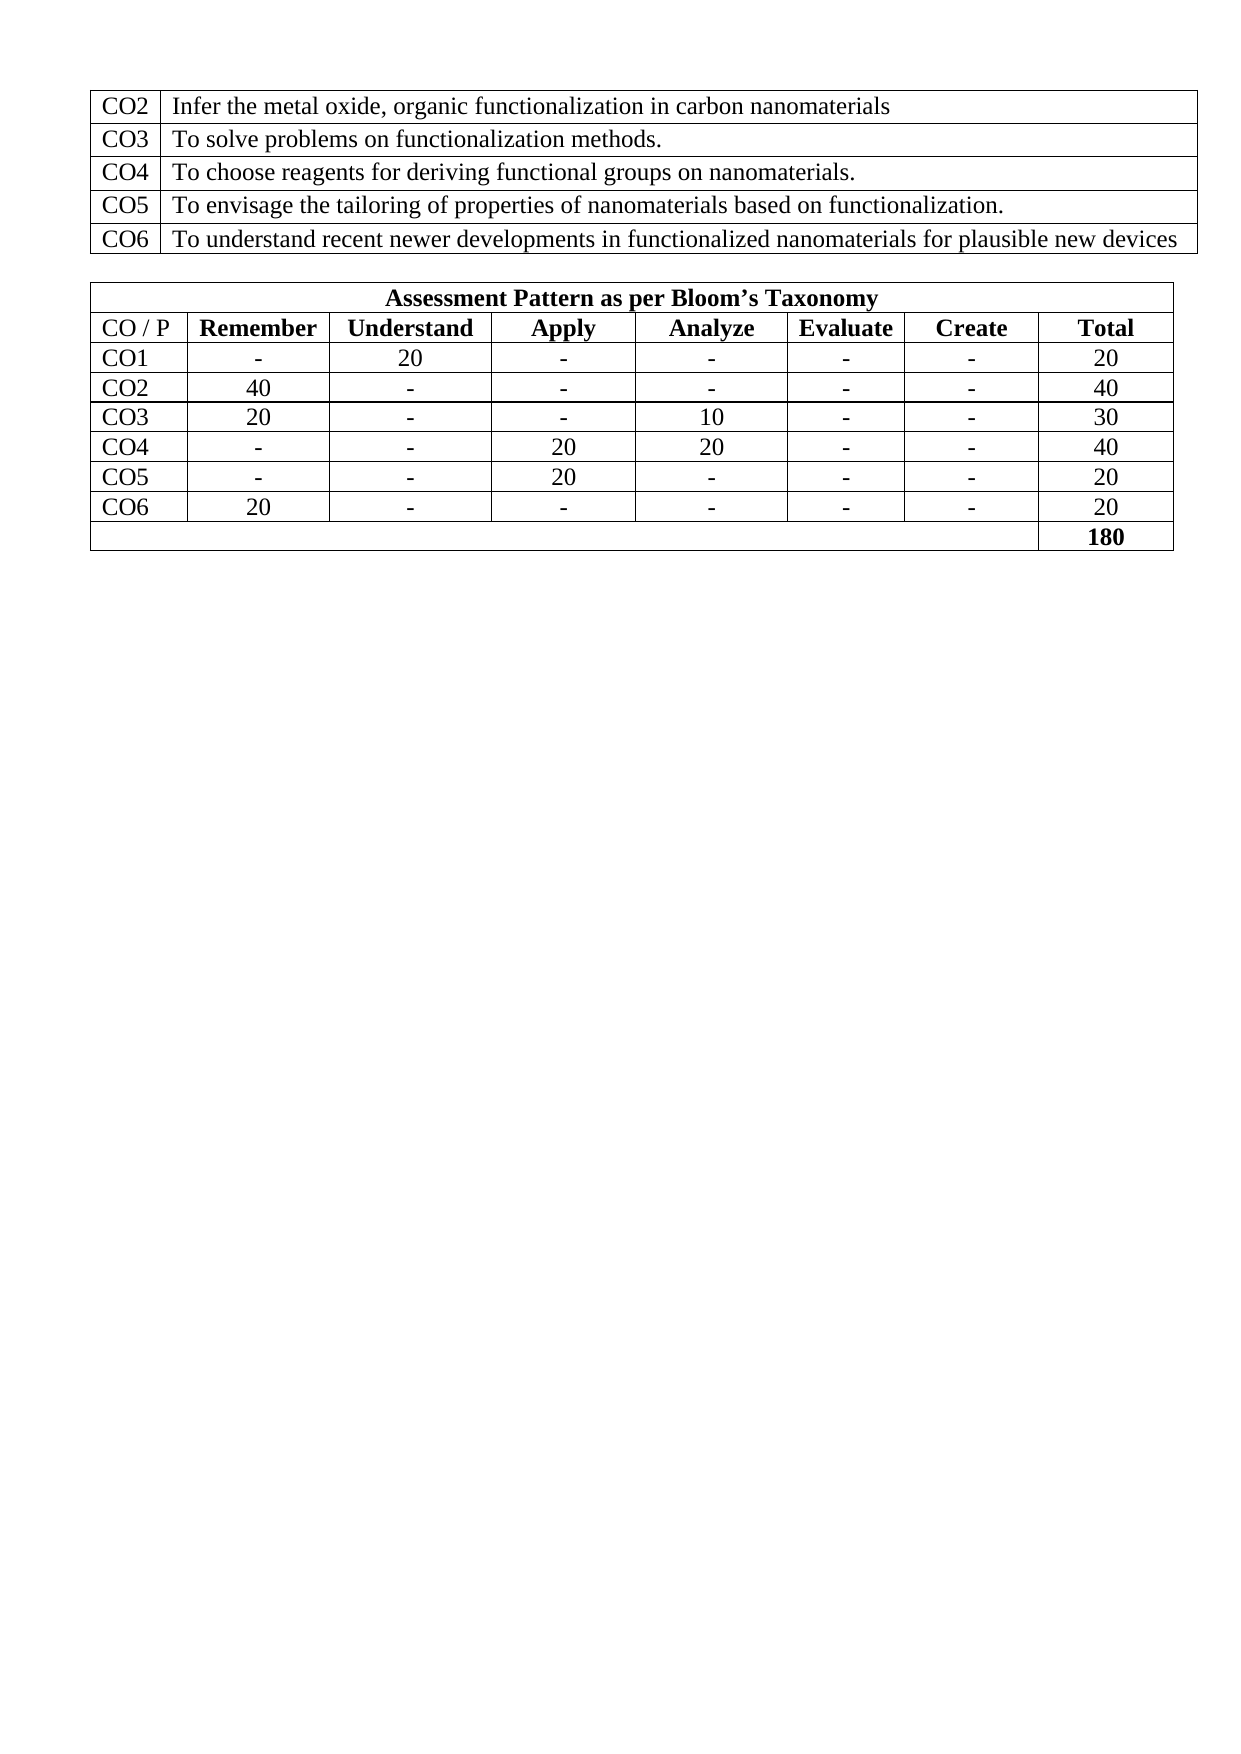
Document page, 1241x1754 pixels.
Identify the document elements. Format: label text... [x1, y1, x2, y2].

table_cell To choose reagents for deriving functional groups on nanomaterials. [161, 157, 1197, 189]
table_cell Infer the metal oxide, organic functionalization in carbon nanomaterials [161, 91, 1197, 123]
table_cell - [188, 432, 329, 461]
table_cell CO / P [91, 313, 187, 342]
table_cell - [788, 373, 904, 401]
table_cell CO6 [91, 492, 187, 521]
table_cell To solve problems on functionalization methods. [161, 124, 1197, 156]
table_cell - [636, 343, 787, 372]
table_cell - [330, 492, 491, 521]
table_cell Evaluate [788, 313, 904, 342]
table_cell - [330, 462, 491, 491]
table_cell - [905, 403, 1038, 431]
table_cell - [905, 462, 1038, 491]
table_cell 20 [1039, 492, 1173, 521]
table_cell 10 [636, 403, 787, 431]
table_cell 20 [492, 462, 635, 491]
table_cell - [492, 343, 635, 372]
table_cell CO5 [91, 462, 187, 491]
table_cell - [788, 462, 904, 491]
table_cell 40 [1039, 373, 1173, 401]
table_cell Analyze [636, 313, 787, 342]
table_cell - [330, 432, 491, 461]
table_cell - [492, 403, 635, 431]
table_cell 20 [492, 432, 635, 461]
table_cell - [330, 373, 491, 401]
table_cell Total [1039, 313, 1173, 342]
table_cell - [636, 373, 787, 401]
table_cell CO5 [91, 191, 160, 223]
table_cell CO3 [91, 124, 160, 156]
table_cell 30 [1039, 403, 1173, 431]
table_cell - [636, 462, 787, 491]
table_cell 40 [188, 373, 329, 401]
table_cell - [905, 373, 1038, 401]
table_cell - [492, 373, 635, 401]
table_cell CO2 [91, 373, 187, 401]
table_cell - [492, 492, 635, 521]
table_cell - [188, 343, 329, 372]
table_cell 20 [1039, 343, 1173, 372]
table_cell Understand [330, 313, 491, 342]
table_cell - [788, 403, 904, 431]
table_cell CO3 [91, 403, 187, 431]
table_cell - [188, 462, 329, 491]
table_cell Apply [492, 313, 635, 342]
table_cell - [905, 432, 1038, 461]
table_cell 20 [636, 432, 787, 461]
table_cell CO1 [91, 343, 187, 372]
table_cell 180 [1039, 522, 1173, 550]
table_cell CO6 [91, 224, 160, 252]
table_cell - [905, 343, 1038, 372]
table_cell CO4 [91, 432, 187, 461]
table_cell 20 [188, 403, 329, 431]
table_cell [91, 522, 1038, 550]
table_cell 20 [1039, 462, 1173, 491]
table_cell 40 [1039, 432, 1173, 461]
table_cell 20 [330, 343, 491, 372]
table_cell - [788, 432, 904, 461]
table_header Assessment Pattern as per Bloom’s Taxonomy [91, 283, 1173, 312]
table_cell To envisage the tailoring of properties of nanomaterials based on functionalization. [161, 191, 1197, 223]
table_cell CO2 [91, 91, 160, 123]
table_cell To understand recent newer developments in functionalized nanomaterials for plausible new devices [161, 224, 1197, 252]
table_cell Create [905, 313, 1038, 342]
table_cell Remember [188, 313, 329, 342]
table_cell - [788, 492, 904, 521]
table_cell - [636, 492, 787, 521]
table_cell - [788, 343, 904, 372]
table_cell CO4 [91, 157, 160, 189]
table_cell - [330, 403, 491, 431]
table_cell - [905, 492, 1038, 521]
table_cell 20 [188, 492, 329, 521]
